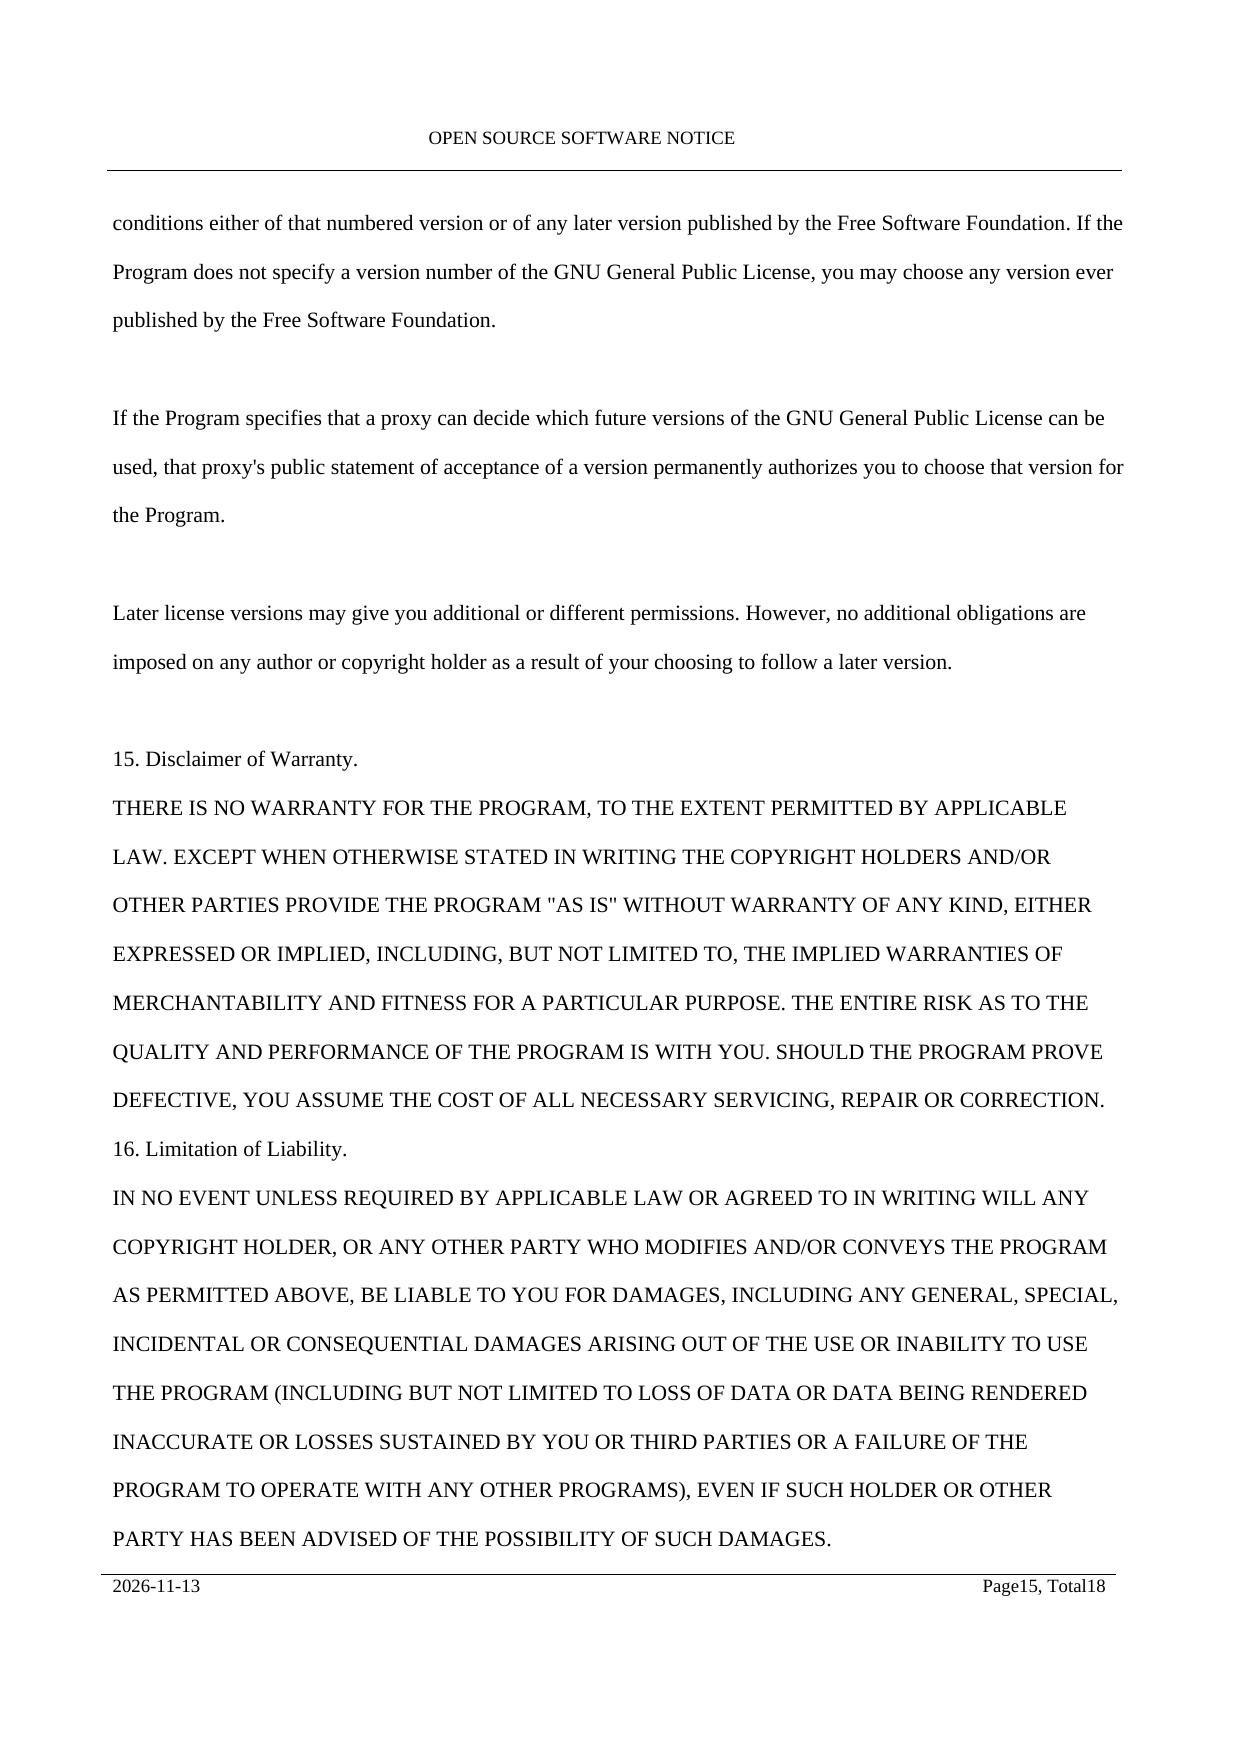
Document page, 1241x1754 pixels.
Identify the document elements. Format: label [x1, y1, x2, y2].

text [112, 206, 1128, 1555]
